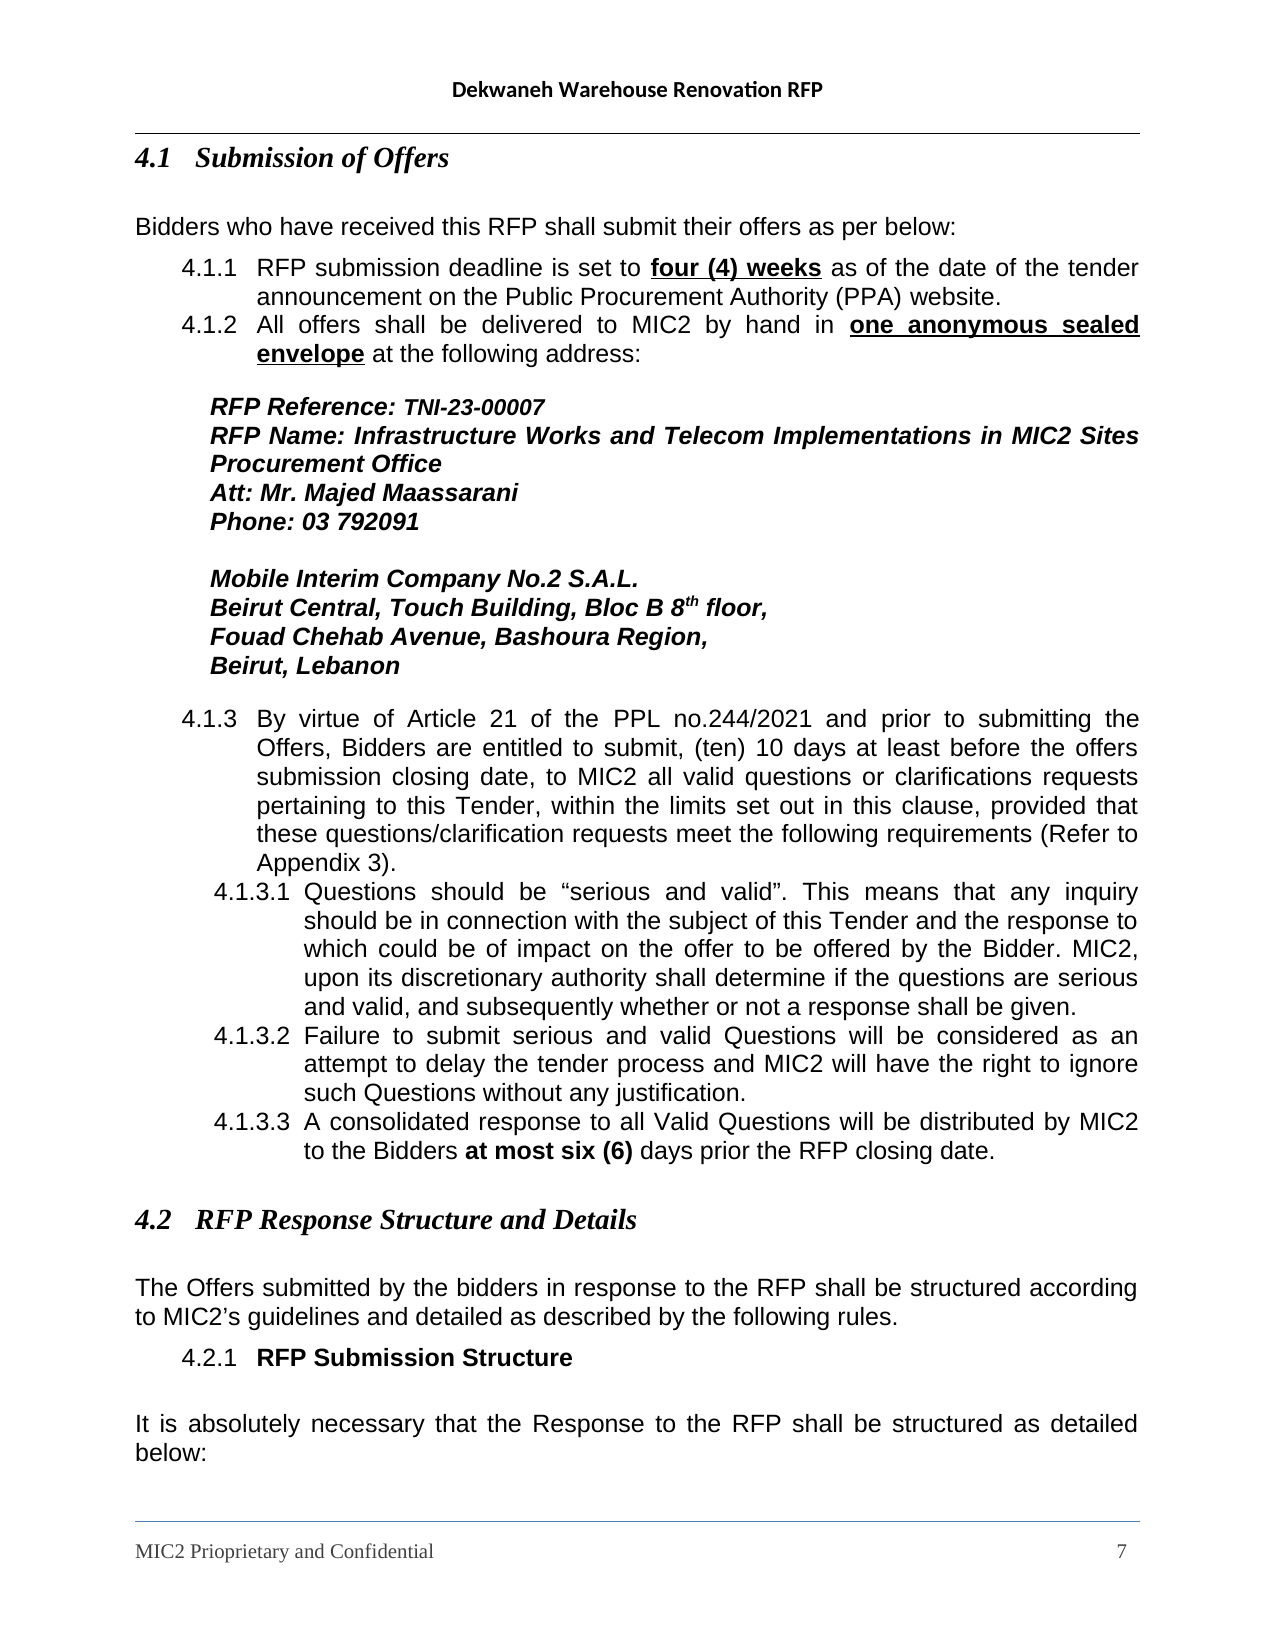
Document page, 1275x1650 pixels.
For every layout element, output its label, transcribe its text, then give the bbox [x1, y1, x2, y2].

subtitle Failure to submit serious and valid Questions will be considered as an attempt to delay the tender process and MIC2 will have the right to ignore such Questions without any justification. [214, 1021, 1140, 1107]
text Beirut Central, Touch Building, Bloc B 8th floor, [135, 593, 1140, 622]
text Phone: 03 792091 [135, 507, 1140, 536]
text The Offers submitted by the bidders in response to the RFP shall be structured according to MIC2’s guidelines and detailed as described by the following rules. [135, 1273, 1140, 1331]
subtitle A consolidated response to all Valid Questions will be distributed by MIC2 to the Bidders at most six (6) days prior the RFP closing date. [214, 1107, 1140, 1164]
text RFP Reference: TNI-23-00007 [182, 392, 1140, 421]
subtitle Questions should be “serious and valid”. This means that any inquiry should be in connection with the subject of this Tender and the response to which could be of impact on the offer to be offered by the Bidder. MIC2, upon its discretionary authority shall determine if the questions are serious and valid, and subsequently whether or not a response shall be given. [214, 877, 1140, 1021]
subtitle Submission of Offers [135, 141, 1140, 174]
text RFP Name: Infrastructure Works and Telecom Implementations in MIC2 Sites Procurement Office [135, 421, 1140, 478]
subtitle RFP Submission Structure [181, 1343, 1140, 1372]
text Beirut, Lebanon [135, 651, 1140, 679]
subtitle By virtue of Article 21 of the PPL no.244/2021 and prior to submitting the Offers, Bidders are entitled to submit, (ten) 10 days at least before the offers submission closing date, to MIC2 all valid questions or clarifications requests pertaining to this Tender, within the limits set out in this clause, provided that these questions/clarification requests meet the following requirements (Refer to Appendix 3). [181, 704, 1140, 877]
subtitle All offers shall be delivered to MIC2 by hand in one anonymous sealed envelope at the following address: [181, 310, 1140, 368]
text It is absolutely necessary that the Response to the RFP shall be structured as detailed below: [135, 1409, 1140, 1467]
subtitle RFP Response Structure and Details [135, 1202, 1140, 1236]
subtitle RFP submission deadline is set to four (4) weeks as of the date of the tender announcement on the Public Procurement Authority (PPA) website. [181, 253, 1140, 310]
text Bidders who have received this RFP shall submit their offers as per below: [135, 212, 1140, 240]
text Att: Mr. Majed Maassarani [135, 478, 1140, 507]
text Fouad Chehab Avenue, Bashoura Region, [210, 622, 1140, 651]
text Mobile Interim Company No.2 S.A.L. [135, 564, 1140, 593]
